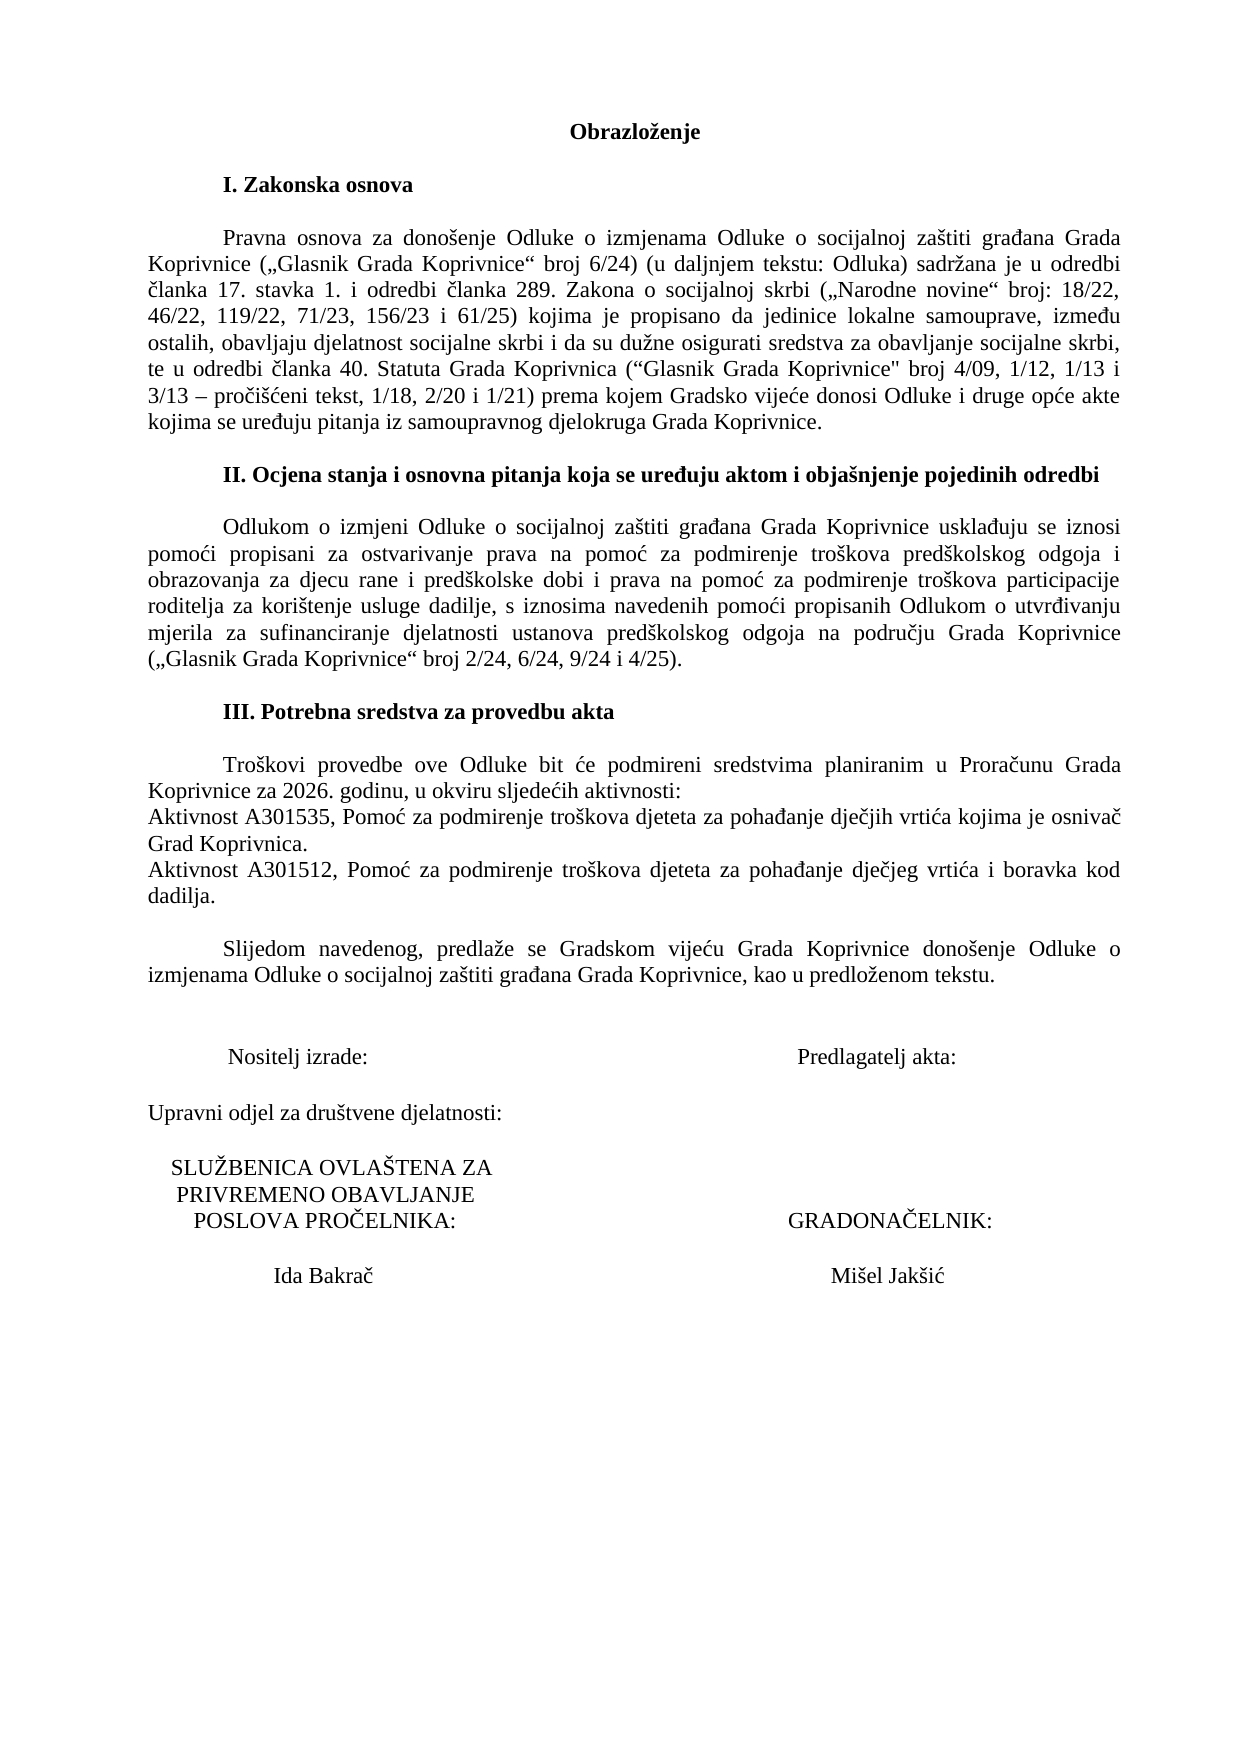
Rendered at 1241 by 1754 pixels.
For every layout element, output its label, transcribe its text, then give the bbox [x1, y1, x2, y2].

text III. Potrebna sredstva za provedbu akta [148, 698, 1122, 724]
text Ida Bakrač Mišel Jakšić [148, 1262, 1122, 1288]
text Nositelj izrade: Predlagatelj akta: [148, 1043, 1122, 1070]
text Aktivnost A301535, Pomoć za podmirenje troškova djeteta za pohađanje dječjih vrtića kojima je osnivač Grad Koprivnica. [148, 803, 1122, 856]
text Troškovi provedbe ove Odluke bit će podmireni sredstvima planiranim u Proračunu Grada Koprivnice za 2026. godinu, u okviru sljedećih aktivnosti: [148, 751, 1122, 803]
text Odlukom o izmjeni Odluke o socijalnoj zaštiti građana Grada Koprivnice usklađuju se iznosi pomoći propisani za ostvarivanje prava na pomoć za podmirenje troškova predškolskog odgoja i obrazovanja za djecu rane i predškolske dobi i prava na pomoć za podmirenje troškova participacije roditelja za korištenje usluge dadilje, s iznosima navedenih pomoći propisanih Odlukom o utvrđivanju mjerila za sufinanciranje djelatnosti ustanova predškolskog odgoja na području Grada Koprivnice („Glasnik Grada Koprivnice“ broj 2/24, 6/24, 9/24 i 4/25). [148, 513, 1122, 672]
text II. Ocjena stanja i osnovna pitanja koja se uređuju aktom i objašnjenje pojedinih odredbi [148, 461, 1122, 487]
text I. Zakonska osnova [148, 171, 1122, 197]
text Slijedom navedenog, predlaže se Gradskom vijeću Grada Koprivnice donošenje Odluke o izmjenama Odluke o socijalnoj zaštiti građana Grada Koprivnice, kao u predloženom tekstu. [148, 935, 1122, 988]
text Pravna osnova za donošenje Odluke o izmjenama Odluke o socijalnoj zaštiti građana Grada Koprivnice („Glasnik Grada Koprivnice“ broj 6/24) (u daljnjem tekstu: Odluka) sadržana je u odredbi članka 17. stavka 1. i odredbi članka 289. Zakona o socijalnoj skrbi („Narodne novine“ broj: 18/22, 46/22, 119/22, 71/23, 156/23 i 61/25) kojima je propisano da jedinice lokalne samouprave, između ostalih, obavljaju djelatnost socijalne skrbi i da su dužne osigurati sredstva za obavljanje socijalne skrbi, te u odredbi članka 40. Statuta Grada Koprivnica (“Glasnik Grada Koprivnice" broj 4/09, 1/12, 1/13 i 3/13 – pročišćeni tekst, 1/18, 2/20 i 1/21) prema kojem Gradsko vijeće donosi Odluke i druge opće akte kojima se uređuju pitanja iz samoupravnog djelokruga Grada Koprivnice. [148, 223, 1122, 434]
text Obrazloženje [148, 118, 1122, 144]
text Aktivnost A301512, Pomoć za podmirenje troškova djeteta za pohađanje dječjeg vrtića i boravka kod dadilja. [148, 856, 1122, 909]
text POSLOVA PROČELNIKA: GRADONAČELNIK: [148, 1207, 1122, 1233]
text PRIVREMENO OBAVLJANJE [148, 1181, 1122, 1207]
text Upravni odjel za društvene djelatnosti: [148, 1099, 1122, 1125]
text SLUŽBENICA OVLAŠTENA ZA [148, 1154, 1122, 1181]
